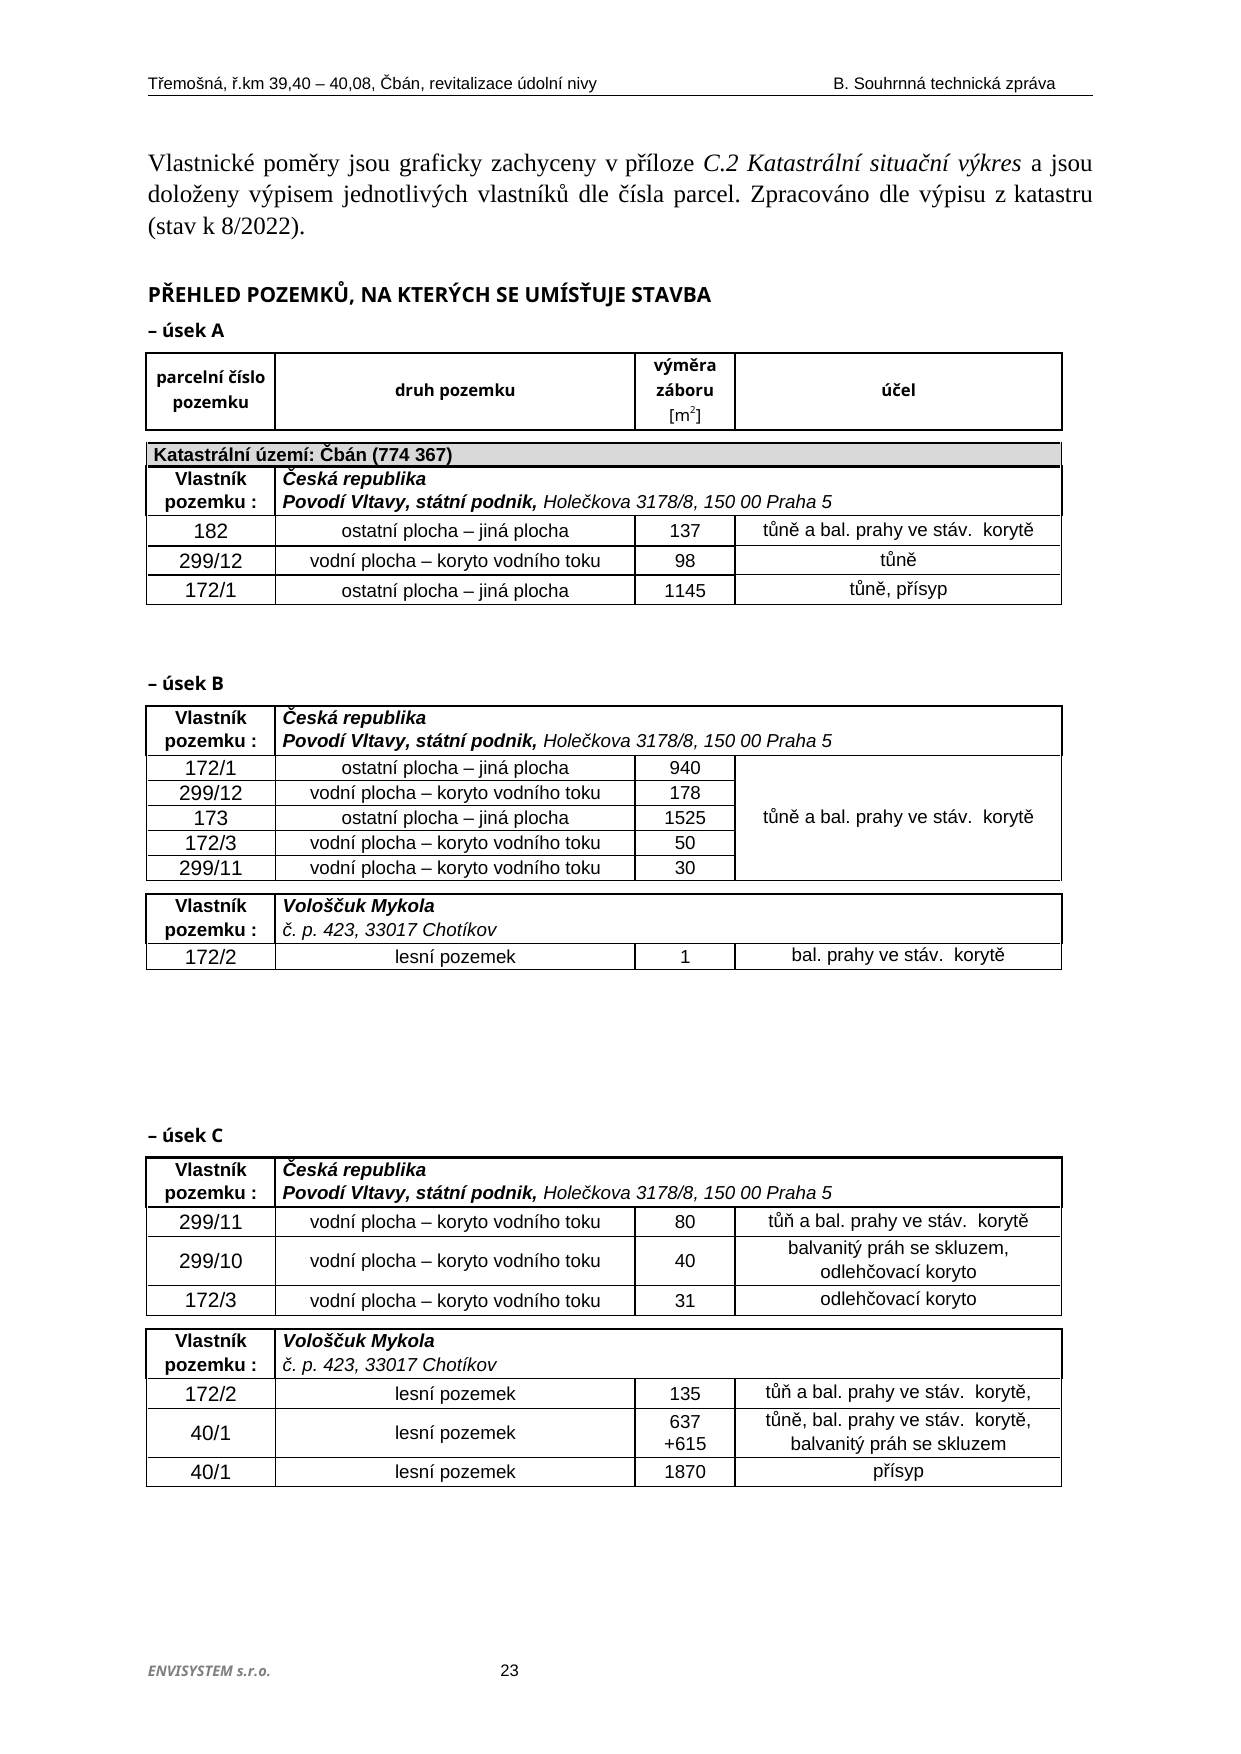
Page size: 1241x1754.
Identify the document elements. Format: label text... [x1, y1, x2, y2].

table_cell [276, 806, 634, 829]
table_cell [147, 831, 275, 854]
text PŘEHLED POZEMKŮ, NA KTERÝCH SE UMÍSŤUJE STAVBA [148, 280, 1093, 308]
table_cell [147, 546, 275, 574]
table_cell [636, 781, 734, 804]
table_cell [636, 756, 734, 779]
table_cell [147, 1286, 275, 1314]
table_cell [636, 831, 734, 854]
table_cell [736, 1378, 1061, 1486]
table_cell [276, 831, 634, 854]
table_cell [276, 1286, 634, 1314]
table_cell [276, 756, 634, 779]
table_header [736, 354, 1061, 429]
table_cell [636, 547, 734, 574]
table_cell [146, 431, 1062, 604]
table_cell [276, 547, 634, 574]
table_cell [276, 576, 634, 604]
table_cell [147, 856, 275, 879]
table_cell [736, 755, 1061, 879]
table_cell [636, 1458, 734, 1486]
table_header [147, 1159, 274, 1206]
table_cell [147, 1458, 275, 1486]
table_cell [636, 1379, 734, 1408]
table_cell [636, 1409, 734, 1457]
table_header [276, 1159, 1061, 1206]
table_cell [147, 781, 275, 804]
text – úsek C [148, 1122, 1093, 1148]
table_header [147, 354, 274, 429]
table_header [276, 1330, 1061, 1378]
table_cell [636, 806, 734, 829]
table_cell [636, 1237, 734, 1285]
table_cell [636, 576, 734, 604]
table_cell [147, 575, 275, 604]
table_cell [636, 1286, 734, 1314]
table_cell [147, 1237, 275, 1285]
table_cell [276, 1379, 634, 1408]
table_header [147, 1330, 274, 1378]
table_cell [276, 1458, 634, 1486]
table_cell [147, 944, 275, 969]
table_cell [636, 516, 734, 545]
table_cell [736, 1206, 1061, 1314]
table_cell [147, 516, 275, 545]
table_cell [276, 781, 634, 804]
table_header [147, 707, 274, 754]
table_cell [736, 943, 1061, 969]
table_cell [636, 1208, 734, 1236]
text – úsek A [148, 317, 1093, 343]
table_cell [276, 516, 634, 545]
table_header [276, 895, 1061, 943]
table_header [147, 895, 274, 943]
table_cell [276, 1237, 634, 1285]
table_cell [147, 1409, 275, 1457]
text Vlastnické poměry jsou graficky zachyceny v příloze C.2 Katastrální situační výkres a jsou doloženy výpisem jednotlivých vlastníků dle čísla parcel. Zpracováno dle výpisu z katastru (stav k 8/2022). [148, 148, 1093, 239]
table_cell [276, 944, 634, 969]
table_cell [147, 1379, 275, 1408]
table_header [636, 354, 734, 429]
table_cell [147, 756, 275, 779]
text – úsek B [148, 670, 1093, 696]
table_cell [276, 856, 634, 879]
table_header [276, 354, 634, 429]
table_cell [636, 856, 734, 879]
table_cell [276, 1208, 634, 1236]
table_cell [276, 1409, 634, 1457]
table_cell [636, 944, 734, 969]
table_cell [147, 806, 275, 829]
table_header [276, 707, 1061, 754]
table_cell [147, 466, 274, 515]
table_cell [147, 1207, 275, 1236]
